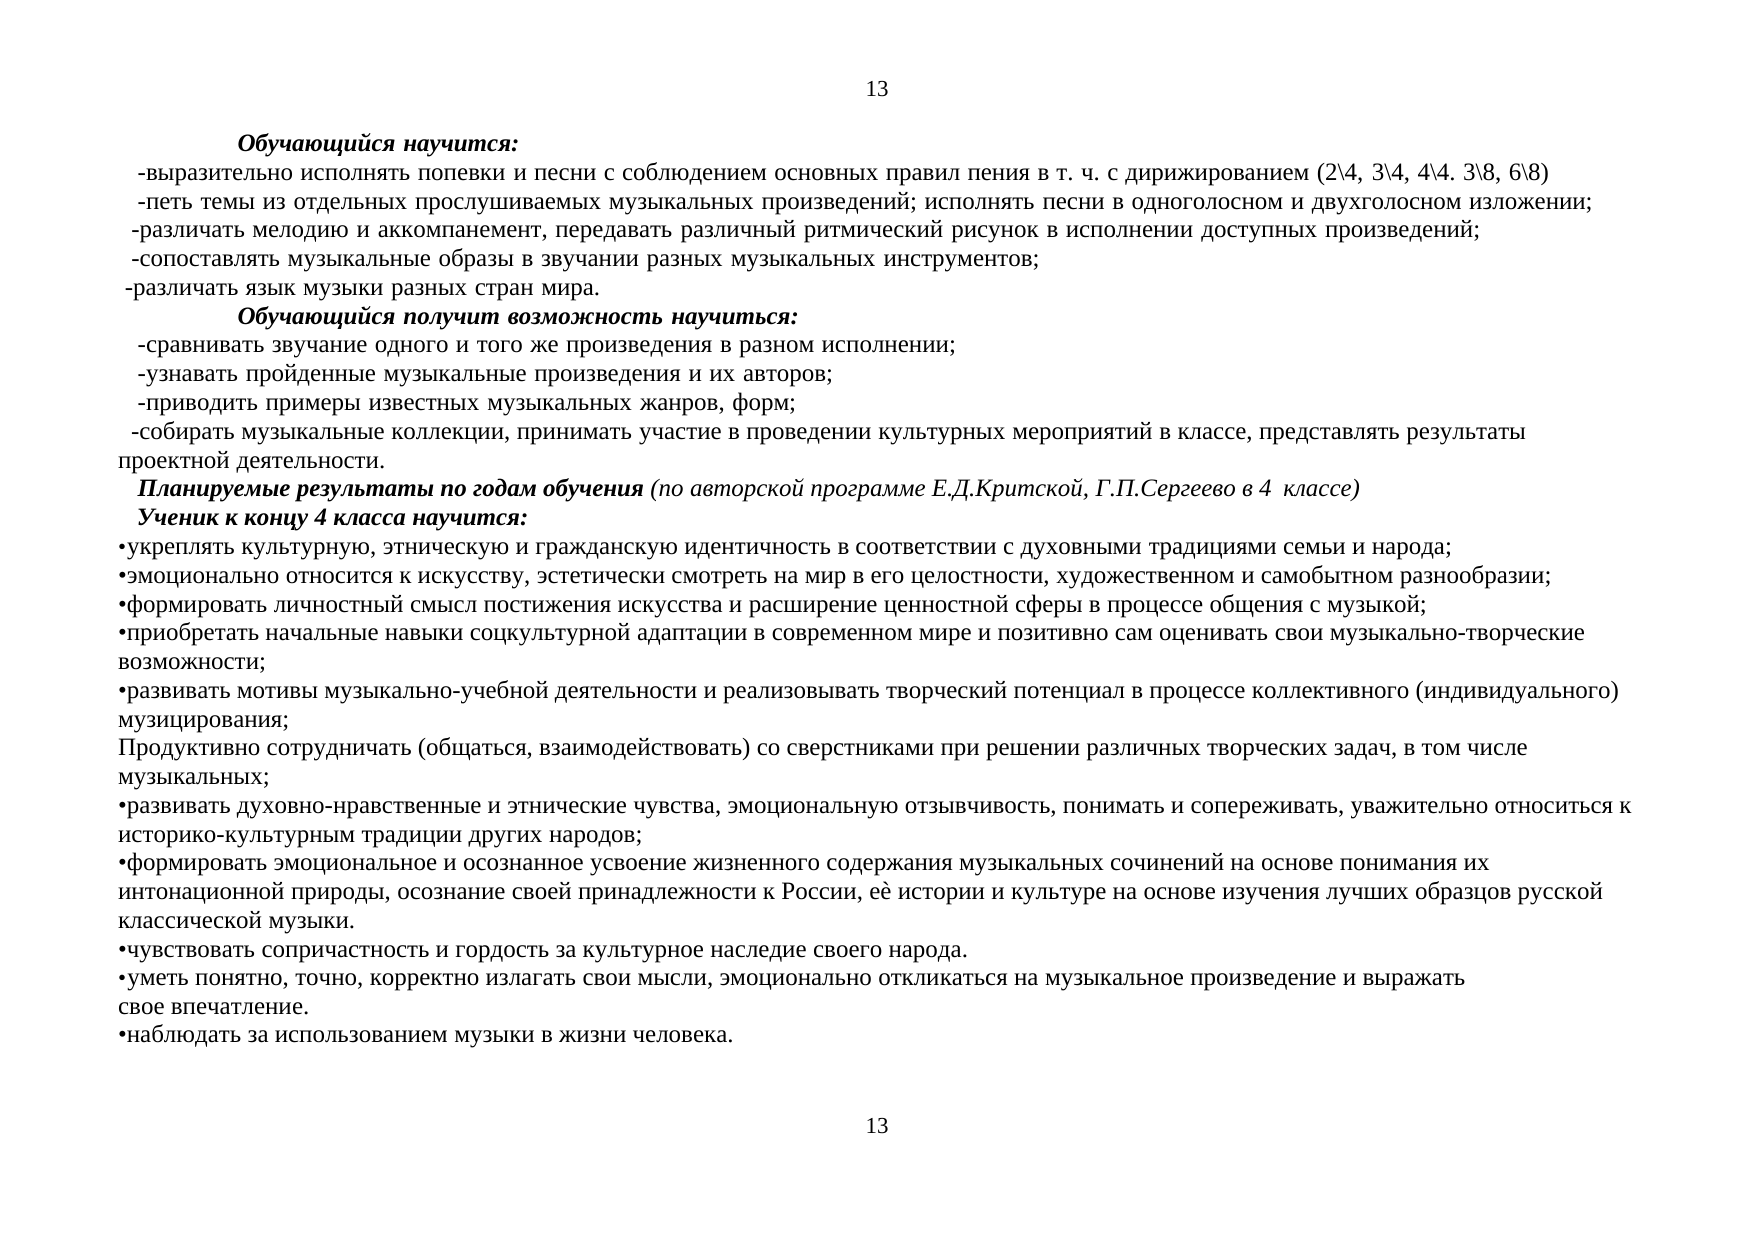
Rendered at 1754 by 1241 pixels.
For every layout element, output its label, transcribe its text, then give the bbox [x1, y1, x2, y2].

text •развивать духовно-нравственные и этнические чувства, эмоциональную отзывчивость, понимать и сопереживать, уважительно относиться к историко-культурным традиции других народов; [118, 790, 1632, 847]
text •наблюдать за использованием музыки в жизни человека. [118, 1020, 1658, 1048]
text •формировать личностный смысл постижения искусства и расширение ценностной сферы в процессе общения с музыкой; [118, 589, 1658, 617]
text -различать язык музыки разных стран мира. [124, 272, 1658, 301]
text •формировать эмоциональное и осознанное усвоение жизненного содержания музыкальных сочинений на основе понимания их интонационной природы, осознание своей принадлежности к России, еѐ истории и культуре на основе изучения лучших образцов русской классической музыки. [118, 847, 1638, 934]
subtitle Обучающийся получит возможность научиться: [237, 301, 1658, 330]
text •чувствовать сопричастность и гордость за культурное наследие своего народа. [118, 934, 1658, 962]
subtitle Обучающийся научится: [237, 129, 1658, 157]
text •эмоционально относится к искусству, эстетически смотреть на мир в его целостности, художественном и самобытном разнообразии; [118, 560, 1658, 589]
list уметь понятно, точно, корректно излагать свои мысли, эмоционально откликаться на музыкальное произведение и выражать свое впечатление. [118, 962, 1517, 1020]
list укреплять культурную, этническую и гражданскую идентичность в соответствии с духовными традициями семьи и народа; [118, 531, 1658, 560]
text -различать мелодию и аккомпанемент, передавать различный ритмический рисунок в исполнении доступных произведений; [131, 214, 1658, 243]
subtitle Ученик к концу 4 класса научится: [137, 503, 1658, 531]
text -сравнивать звучание одного и того же произведения в разном исполнении; [137, 330, 1658, 358]
text •развивать мотивы музыкально-учебной деятельности и реализовывать творческий потенциал в процессе коллективного (индивидуального) музицирования; [118, 675, 1622, 732]
text Планируемые результаты по годам обучения (по авторской программе Е.Д.Критской, Г.П.Сергеево в 4 классе) [137, 473, 1658, 502]
text -сопоставлять музыкальные образы в звучании разных музыкальных инструментов; [131, 243, 1658, 272]
text -узнавать пройденные музыкальные произведения и их авторов; [137, 358, 1658, 387]
text -собирать музыкальные коллекции, принимать участие в проведении культурных мероприятий в классе, представлять результаты проектной деятельности. [118, 416, 1603, 473]
text -приводить примеры известных музыкальных жанров, форм; [137, 387, 1658, 416]
text -выразительно исполнять попевки и песни с соблюдением основных правил пения в т. ч. с дирижированием (2\4, 3\4, 4\4. 3\8, 6\8) [137, 157, 1658, 186]
text -петь темы из отдельных прослушиваемых музыкальных произведений; исполнять песни в одноголосном и двухголосном изложении; [137, 186, 1658, 214]
text •приобретать начальные навыки соцкультурной адаптации в современном мире и позитивно сам оценивать свои музыкально-творческие возможности; [118, 617, 1658, 675]
text Продуктивно сотрудничать (общаться, взаимодействовать) со сверстниками при решении различных творческих задач, в том числе музыкальных; [118, 732, 1530, 790]
